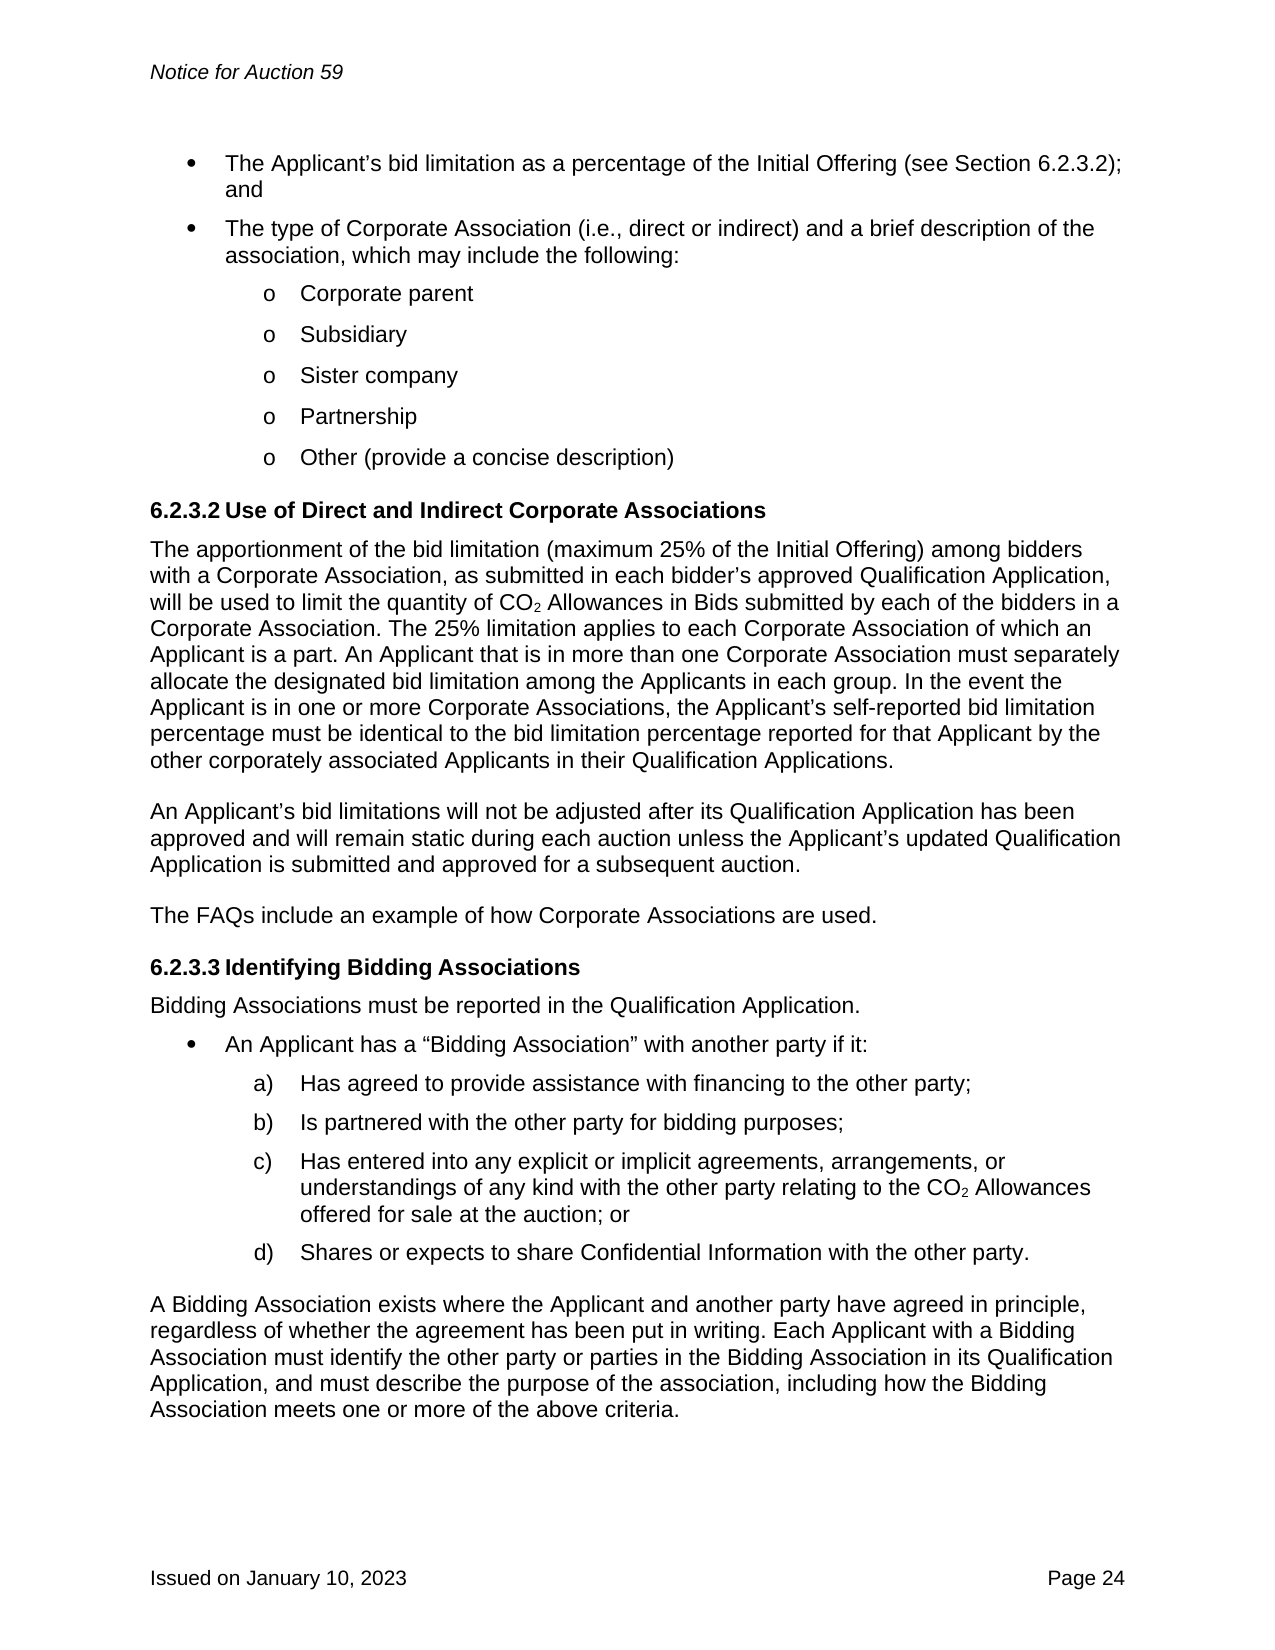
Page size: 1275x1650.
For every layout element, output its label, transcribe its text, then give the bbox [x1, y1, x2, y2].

list Shares or expects to share Confidential Information with the other party. [253, 1239, 1125, 1266]
text An Applicant has a “Bidding Association” with another party if it: [187, 1031, 1125, 1058]
subtitle Use of Direct and Indirect Corporate Associations [150, 497, 1125, 523]
list Has agreed to provide assistance with financing to the other party; [253, 1070, 1125, 1096]
list Has entered into any explicit or implicit agreements, arrangements, or understandings of any kind with the other party relating to the CO2 Allowances offered for sale at the auction; or [253, 1148, 1125, 1227]
list Is partnered with the other party for bidding purposes; [253, 1109, 1125, 1135]
text An Applicant’s bid limitations will not be adjusted after its Qualification Application has been approved and will remain static during each auction unless the Applicant’s updated Qualification Application is submitted and approved for a subsequent auction. [150, 798, 1125, 877]
subtitle Identifying Bidding Associations [150, 953, 1125, 980]
text The FAQs include an example of how Corporate Associations are used. [150, 902, 1125, 928]
list Partnership [262, 403, 1125, 431]
list Corporate parent [262, 280, 1125, 309]
text The type of Corporate Association (i.e., direct or indirect) and a brief description of the association, which may include the following: [187, 215, 1125, 268]
list Sister company [262, 362, 1125, 390]
list Other (provide a concise description) [262, 444, 1125, 472]
text A Bidding Association exists where the Applicant and another party have agreed in principle, regardless of whether the agreement has been put in writing. Each Applicant with a Bidding Association must identify the other party or parties in the Bidding Association in its Qualification Application, and must describe the purpose of the association, including how the Bidding Association meets one or more of the above criteria. [150, 1291, 1125, 1422]
list Subsidiary [262, 321, 1125, 349]
text Bidding Associations must be reported in the Qualification Application. [150, 992, 1125, 1019]
text The Applicant’s bid limitation as a percentage of the Initial Offering (see Section 6.2.3.2); and [187, 150, 1125, 203]
text The apportionment of the bid limitation (maximum 25% of the Initial Offering) among bidders with a Corporate Association, as submitted in each bidder’s approved Qualification Application, will be used to limit the quantity of CO2 Allowances in Bids submitted by each of the bidders in a Corporate Association. The 25% limitation applies to each Corporate Association of which an Applicant is a part. An Applicant that is in more than one Corporate Association must separately allocate the designated bid limitation among the Applicants in each group. In the event the Applicant is in one or more Corporate Associations, the Applicant’s self-reported bid limitation percentage must be identical to the bid limitation percentage reported for that Applicant by the other corporately associated Applicants in their Qualification Applications. [150, 536, 1125, 773]
